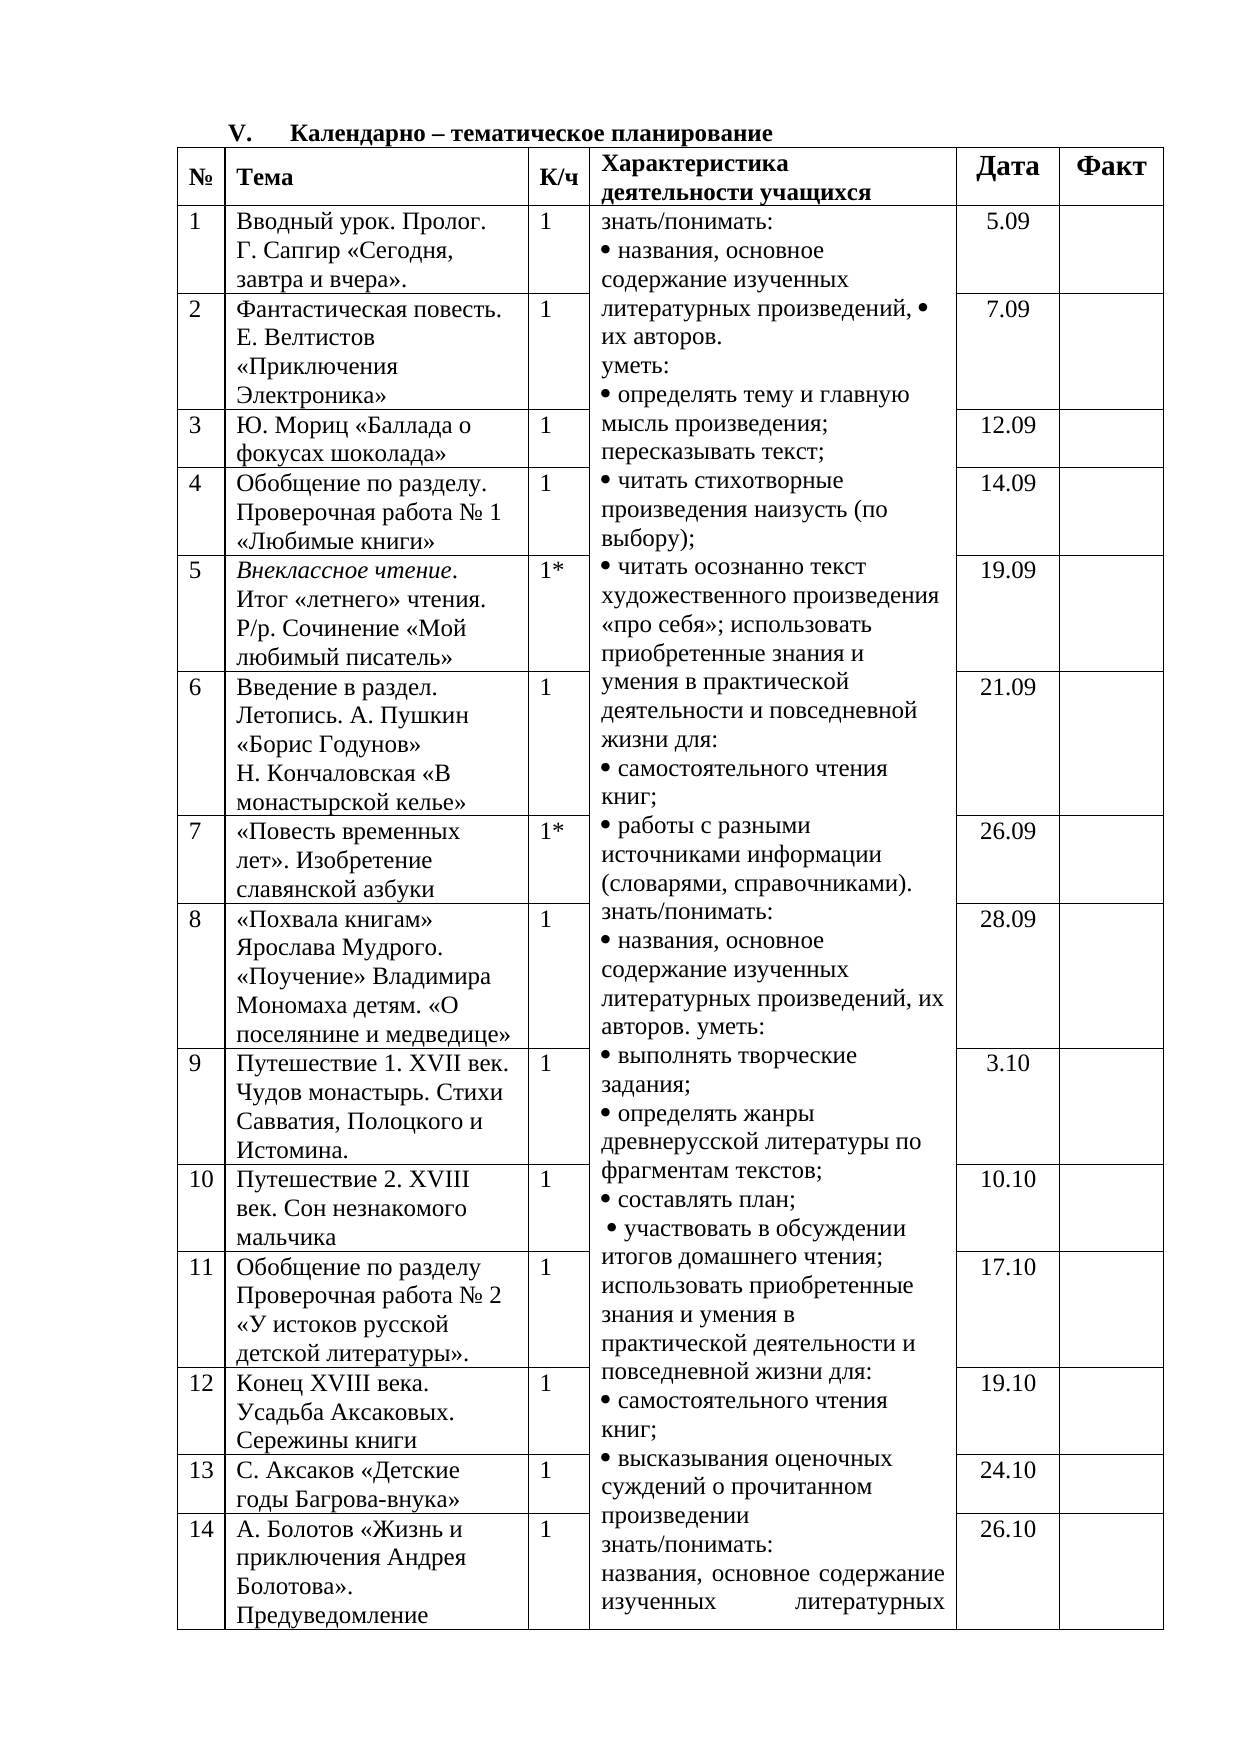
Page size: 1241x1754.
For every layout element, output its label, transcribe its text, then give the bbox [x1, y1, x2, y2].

table_cell Путешествие 2. XVIII век. Сон незнакомого мальчика [226, 1165, 528, 1251]
table_cell [1060, 468, 1163, 554]
table_cell 21.09 [957, 672, 1059, 815]
table_cell 1 [529, 1368, 589, 1454]
table_cell 3.10 [957, 1049, 1059, 1163]
table_cell 9 [178, 1049, 224, 1163]
table_cell 17.10 [957, 1252, 1059, 1367]
table_cell [1060, 1252, 1163, 1367]
table_cell 1 [529, 1165, 589, 1251]
table_cell 14 [178, 1514, 224, 1629]
table_cell 7.09 [957, 294, 1059, 409]
table_header Тема [226, 148, 528, 205]
table_cell 1* [529, 816, 589, 903]
table_header Характеристика деятельности учащихся [590, 148, 956, 205]
table_cell Обобщение по разделу. Проверочная работа № 1 «Любимые книги» [226, 468, 528, 554]
table_cell [1060, 410, 1163, 467]
table_cell А. Болотов «Жизнь и приключения Андрея Болотова». Предуведомление [226, 1514, 528, 1629]
table_cell Конец XVIII века. Усадьба Аксаковых. Сережины книги [226, 1368, 528, 1454]
table_cell Обобщение по разделу Проверочная работа № 2 «У истоков русской детской литературы». [226, 1252, 528, 1367]
table_cell знать/понимать: названия, основное содержание изученных литературных произведений, их авторов. уметь: определять тему и главную мысль произведения; пересказывать текст; читать стихотворные произведения наизусть (по выбору); читать осознанно текст художественного произведения «про себя»; использовать приобретенные знания и умения в практической деятельности и повседневной жизни для: самостоятельного чтения книг; работы с разными источниками информации (словарями, справочниками). знать/понимать: названия, основное содержание изученных литературных произведений, их авторов. уметь: выполнять творческие задания; определять жанры древнерусской литературы по фрагментам текстов; составлять план; участвовать в обсуждении итогов домашнего чтения; использовать приобретенные знания и умения в практической деятельности и повседневной жизни для: самостоятельного чтения книг; высказывания оценочных суждений о прочитанном произведении знать/понимать: названия, основное содержание изученных литературных произведений,их авторов. уметь: читать осознанно текст художественного произведения; определять тему и главную мысль произведения; пересказывать текст; составлять его простой план; читать стихотворные произведения наизусть; различать жанры художественной литературы. использовать приобретенные знания и умения в практической деятельности и повседневной жизни для: самостоятельного чтения книг; самостоятельного выбора и определения содержания книги по ее элементам; знать/понимать: названия, основное содержание изученных литературных произведений, их авторов. уметь: делить текст на смысловые части, составлять его простой план; давать определения понятиям гротеск, антитеза, цвет, ирония, пейзаж; характеризовать персонажи, их поведение, авторское отношение; выделять ключевые фразы, мысли при чтении; комментировать прочитанное знать/понимать: юмористические и сатирические произведения детской литературы. уметь: относить прочитанное произведение к определенному виду и жанру; выразительно читать по ролям, инсценировать; пересказывать текст с добавлением диалога; характеризовать героев; знать/понимать: отличие детской поэзии второй половины 20 века от произведений для детей 20–х годов; названия, основное содержание изученных литературных произведений, их авторов. уметь: читать выборочно, цитировать текст; замечать философский подтекст в содержании произведения, настроение, размышление автора; знать/понимать: названия, основное содержание изученных литературных произведений, их авторов; уметь: читать осознанно текст художественного произведения «про себя» (без учета скорости); определять тему и главную мысль произведения; пересказывать текст (объем не более 1,5 с.); делить текст на смысловые части, составлять его простой план; составлять небольшое монологическое высказывание с опорой на авторский текст, оценивать события, героев произведения; читать стихотворные произведения наизусть (по выбору); создавать небольшой устный текст на заданную тему; приводить примеры произведений фольклора (пословицы, загадки, сказки); различать жанры художественной литературы (сказка, рассказ, басня), различать сказки народные и литературные; приводить примеры художественных произведений разной тематики по изученному материалу; различать элементы книги (обложка, оглавление, титульный лист, иллюстрация, аннотация); использовать приобретенные знания и умения в практической деятельности и повседневной жизни для: самостоятельного чтения книг; высказывания оценочных суждений о прочитанном произведении (герое, событии); самостоятельного выбора и определения содержания книги по ее элементам; работы с разными источниками информации (словарями, справочниками, в том числе на электронных носителях). [590, 206, 956, 1629]
table_cell 1 [178, 206, 224, 293]
table_cell 12.09 [957, 410, 1059, 467]
table_cell 3 [178, 410, 224, 467]
table_cell [1060, 1455, 1163, 1513]
table_cell 5 [178, 556, 224, 671]
table_cell Внеклассное чтение. Итог «летнего» чтения. Р/р. Сочинение «Мой любимый писатель» [226, 556, 528, 671]
table_cell 10.10 [957, 1165, 1059, 1251]
table_cell 19.10 [957, 1368, 1059, 1454]
table_cell 1 [529, 1514, 589, 1629]
table_cell 13 [178, 1455, 224, 1513]
table_cell [1060, 1049, 1163, 1163]
table_cell «Повесть временных лет». Изобретение славянской азбуки [226, 816, 528, 903]
table_cell 26.09 [957, 816, 1059, 903]
table_cell 1 [529, 672, 589, 815]
table_cell 1 [529, 410, 589, 467]
table_cell 10 [178, 1165, 224, 1251]
table_cell Введение в раздел. Летопись. А. Пушкин «Борис Годунов» Н. Кончаловская «В монастырской келье» [226, 672, 528, 815]
table_cell 28.09 [957, 904, 1059, 1047]
table_cell [1060, 556, 1163, 671]
table_cell 1 [529, 904, 589, 1047]
table_cell [1060, 816, 1163, 903]
table_cell 5.09 [957, 206, 1059, 293]
table_cell 1 [529, 1252, 589, 1367]
table_cell «Похвала книгам» Ярослава Мудрого. «Поучение» Владимира Мономаха детям. «О поселянине и медведице» [226, 904, 528, 1047]
table_cell 7 [178, 816, 224, 903]
table_cell 12 [178, 1368, 224, 1454]
table_cell [1060, 1165, 1163, 1251]
table_header № [178, 148, 224, 205]
table_cell [1060, 1514, 1163, 1629]
table_cell 1 [529, 294, 589, 409]
table_cell 1 [529, 468, 589, 554]
table_header Дата [957, 148, 1059, 205]
table_header Факт [1060, 148, 1163, 205]
table_cell 11 [178, 1252, 224, 1367]
table_cell 1* [529, 556, 589, 671]
table_cell [1060, 672, 1163, 815]
table_cell 26.10 [957, 1514, 1059, 1629]
table_cell Вводный урок. Пролог. Г. Сапгир «Сегодня, завтра и вчера». [226, 206, 528, 293]
table_cell 1 [529, 1049, 589, 1163]
table_cell 19.09 [957, 556, 1059, 671]
table_cell Путешествие 1. XVII век. Чудов монастырь. Стихи Савватия, Полоцкого и Истомина. [226, 1049, 528, 1163]
table_cell 2 [178, 294, 224, 409]
table_cell 14.09 [957, 468, 1059, 554]
list Календарно – тематическое планирование [252, 118, 1152, 147]
table_cell [1060, 206, 1163, 293]
table_cell Фантастическая повесть. Е. Велтистов «Приключения Электроника» [226, 294, 528, 409]
table_cell Ю. Мориц «Баллада о фокусах шоколада» [226, 410, 528, 467]
table_header К/ч [529, 148, 589, 205]
table_cell 6 [178, 672, 224, 815]
table_cell [1060, 1368, 1163, 1454]
table_cell 8 [178, 904, 224, 1047]
table_cell С. Аксаков «Детские годы Багрова-внука» [226, 1455, 528, 1513]
table_cell 24.10 [957, 1455, 1059, 1513]
table_cell 1 [529, 206, 589, 293]
table_cell 1 [529, 1455, 589, 1513]
table_cell 4 [178, 468, 224, 554]
table_cell [1060, 904, 1163, 1047]
table_cell [1060, 294, 1163, 409]
